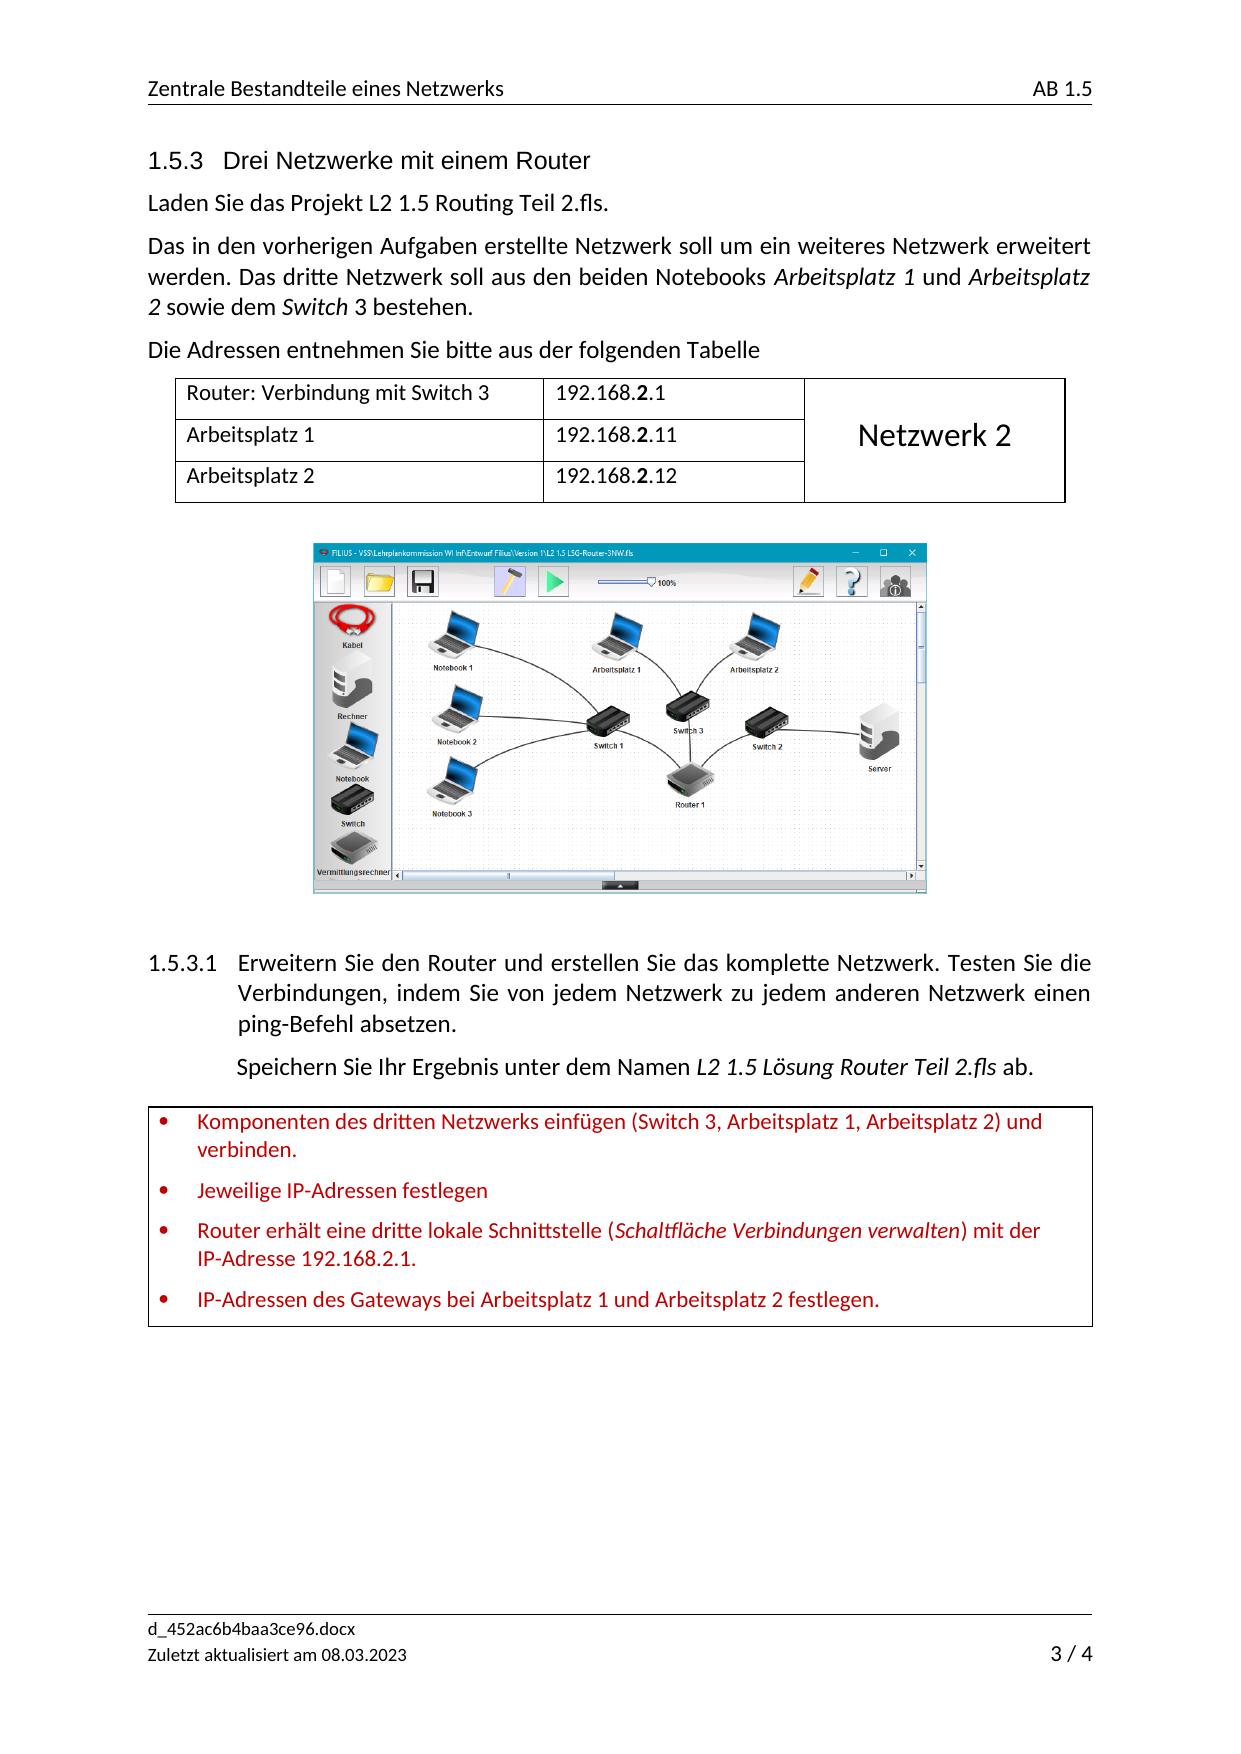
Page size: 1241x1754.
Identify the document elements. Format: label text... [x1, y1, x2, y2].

table_cell Arbeitsplatz 2 [176, 462, 543, 502]
list Speichern Sie Ihr Ergebnis unter dem Namen L2 1.5 Lösung Router Teil 2.fls ab. [236, 1051, 1092, 1081]
table_cell 192.168.2.11 [544, 420, 804, 461]
text Laden Sie das Projekt L2 1.5 Routing Teil 2.fls. [148, 187, 1092, 218]
table_header Komponenten des dritten Netzwerks einfügen (Switch 3, Arbeitsplatz 1, Arbeitsplatz 2) und verbinden. Jeweilige IP-Adressen festlegen Router erhält eine dritte lokale Schnittstelle (Schaltfläche Verbindungen verwalten) mit der IP-Adresse 192.168.2.1. IP-Adressen des Gateways bei Arbeitsplatz 1 und Arbeitsplatz 2 festlegen. [149, 1108, 1092, 1326]
table_header 192.168.2.1 [544, 379, 804, 419]
table_header Router: Verbindung mit Switch 3 [176, 379, 543, 419]
table_cell 192.168.2.12 [544, 462, 804, 502]
subtitle Drei Netzwerke mit einem Router [148, 146, 1092, 175]
picture [313, 563, 927, 894]
subtitle Erweitern Sie den Router und erstellen Sie das komplette Netzwerk. Testen Sie die Verbindungen, indem Sie von jedem Netzwerk zu jedem anderen Netzwerk einen ping-Befehl absetzen. [148, 947, 1092, 1038]
text Das in den vorherigen Aufgaben erstellte Netzwerk soll um ein weiteres Netzwerk erweitert werden. Das dritte Netzwerk soll aus den beiden Notebooks Arbeitsplatz 1 und Arbeitsplatz 2 sowie dem Switch 3 bestehen. [148, 230, 1092, 322]
table_header Netzwerk 2 [805, 379, 1064, 502]
text Die Adressen entnehmen Sie bitte aus der folgenden Tabelle [148, 334, 1092, 365]
table_cell Arbeitsplatz 1 [176, 420, 543, 461]
